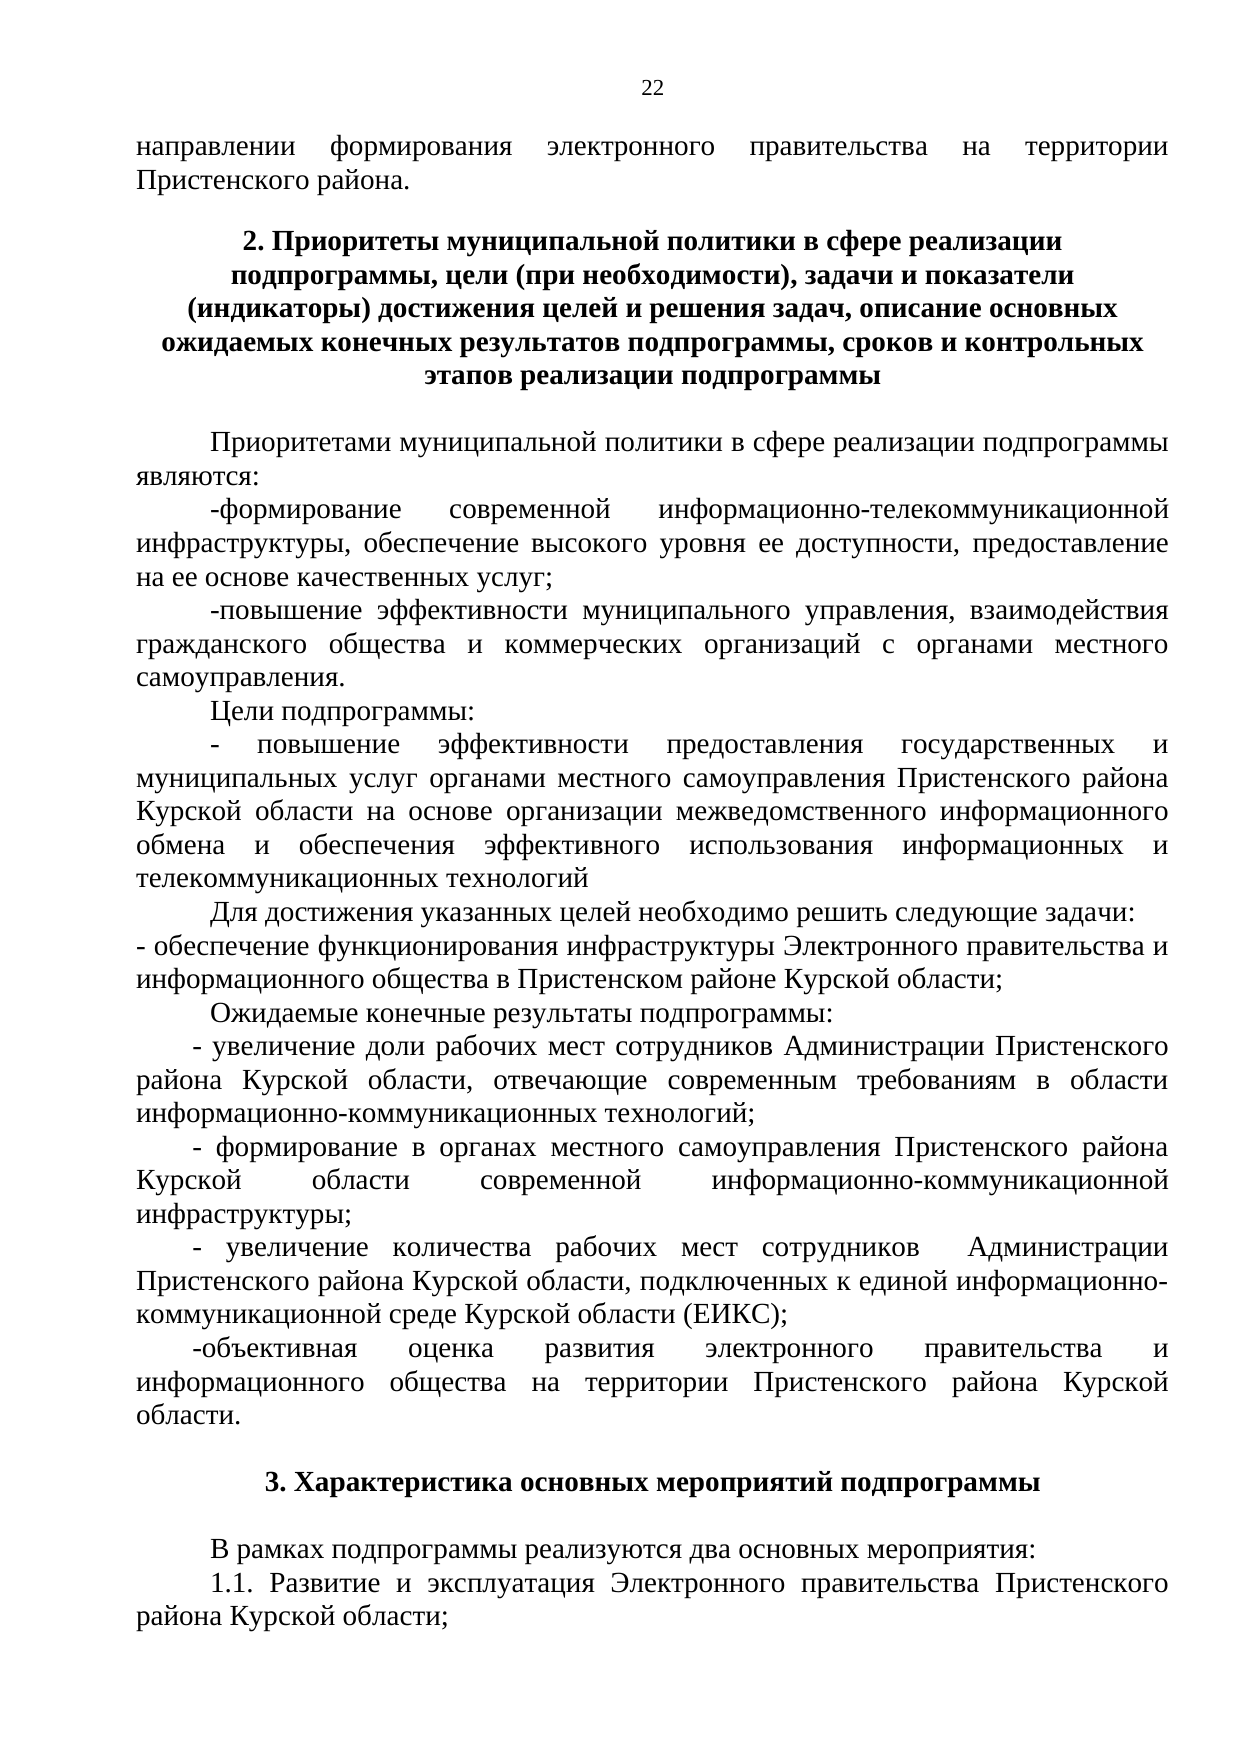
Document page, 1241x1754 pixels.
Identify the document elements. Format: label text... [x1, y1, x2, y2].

text Приоритетами муниципальной политики в сфере реализации подпрограммы являются: [136, 424, 1169, 492]
text Ожидаемые конечные результаты подпрограммы: [136, 995, 1169, 1028]
text 1.1. Развитие и эксплуатация Электронного правительства Пристенского района Курской области; [136, 1565, 1169, 1632]
text - увеличение количества рабочих мест сотрудников Администрации Пристенского района Курской области, подключенных к единой информационно-коммуникационной среде Курской области (ЕИКС); [136, 1229, 1169, 1330]
text Цели подпрограммы: [136, 693, 1169, 726]
text -повышение эффективности муниципального управления, взаимодействия гражданского общества и коммерческих организаций с органами местного самоуправления. [136, 592, 1169, 693]
text 2. Приоритеты муниципальной политики в сфере реализации подпрограммы, цели (при необходимости), задачи и показатели (индикаторы) достижения целей и решения задач, описание основных ожидаемых конечных результатов подпрограммы, сроков и контрольных этапов реализации подпрограммы [136, 223, 1169, 391]
text В рамках подпрограммы реализуются два основных мероприятия: [136, 1531, 1169, 1565]
text -объективная оценка развития электронного правительства и информационного общества на территории Пристенского района Курской области. [136, 1330, 1169, 1431]
text - увеличение доли рабочих мест сотрудников Администрации Пристенского района Курской области, отвечающие современным требованиям в области информационно-коммуникационных технологий; [136, 1028, 1169, 1129]
text -формирование современной информационно-телекоммуникационной инфраструктуры, обеспечение высокого уровня ее доступности, предоставление на ее основе качественных услуг; [136, 492, 1169, 592]
text - обеспечение функционирования инфраструктуры Электронного правительства и информационного общества в Пристенском районе Курской области; [136, 928, 1169, 995]
text - формирование в органах местного самоуправления Пристенского района Курской области современной информационно-коммуникационной инфраструктуры; [136, 1129, 1169, 1229]
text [136, 128, 1169, 195]
text 3. Характеристика основных мероприятий подпрограммы [136, 1464, 1169, 1498]
text Для достижения указанных целей необходимо решить следующие задачи: [136, 894, 1169, 928]
text - повышение эффективности предоставления государственных и муниципальных услуг органами местного самоуправления Пристенского района Курской области на основе организации межведомственного информационного обмена и обеспечения эффективного использования информационных и телекоммуникационных технологий [136, 726, 1169, 894]
